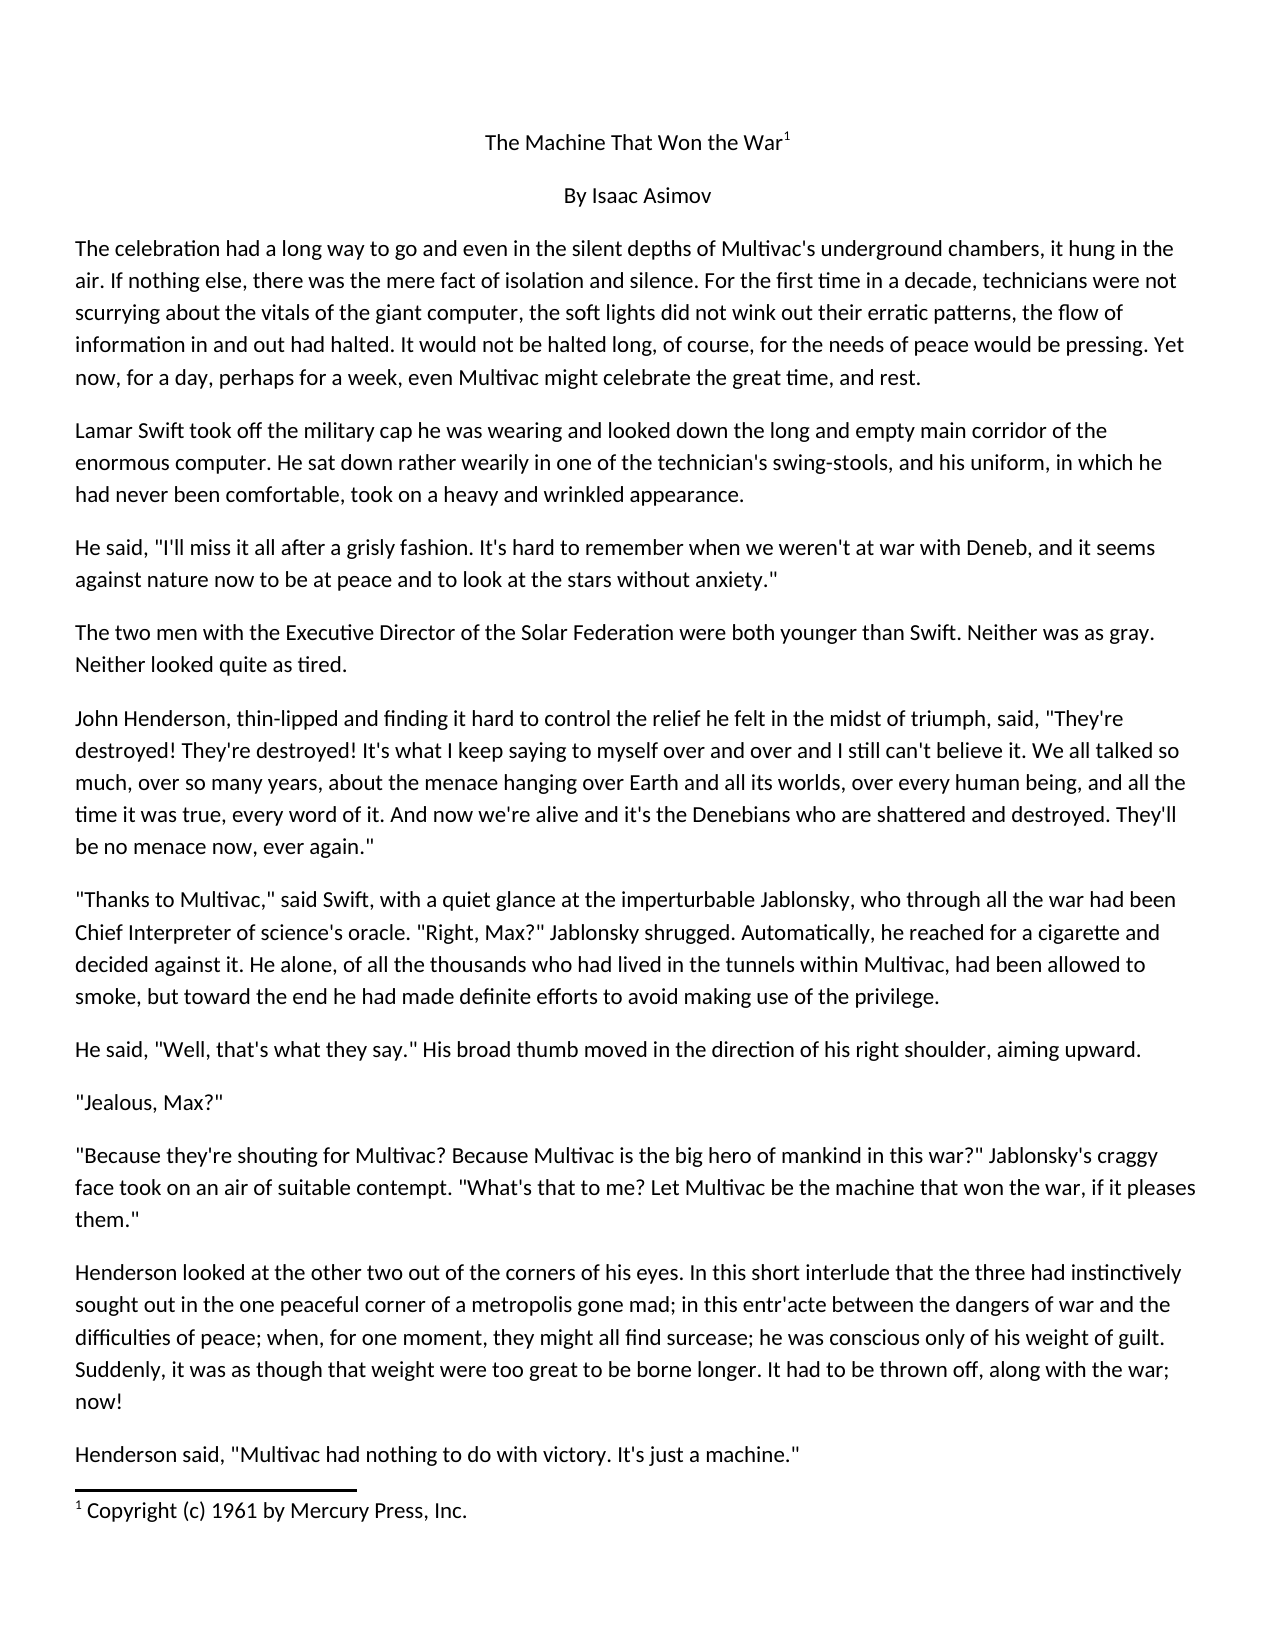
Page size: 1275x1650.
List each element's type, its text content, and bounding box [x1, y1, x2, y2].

text John Henderson, thin-lipped and finding it hard to control the relief he felt in the midst of triumph, said, "They're destroyed! They're destroyed! It's what I keep saying to myself over and over and I still can't believe it. We all talked so much, over so many years, about the menace hanging over Earth and all its worlds, over every human being, and all the time it was true, every word of it. And now we're alive and it's the Denebians who are shattered and destroyed. They'll be no menace now, ever again." [75, 704, 1200, 860]
text Henderson said, "Multivac had nothing to do with victory. It's just a machine." [75, 1440, 1200, 1468]
text The celebration had a long way to go and even in the silent depths of Multivac's underground chambers, it hung in the air. If nothing else, there was the mere fact of isolation and silence. For the first time in a decade, technicians were not scurrying about the vitals of the giant computer, the soft lights did not wink out their erratic patterns, the flow of information in and out had halted. It would not be halted long, of course, for the needs of peace would be pressing. Yet now, for a day, perhaps for a week, even Multivac might celebrate the great time, and rest. [75, 234, 1200, 391]
text The two men with the Executive Director of the Solar Federation were both younger than Swift. Neither was as gray. Neither looked quite as tired. [75, 618, 1200, 679]
text He said, "I'll miss it all after a grisly fashion. It's hard to remember when we weren't at war with Deneb, and it seems against nature now to be at peace and to look at the stars without anxiety." [75, 533, 1200, 593]
text Lamar Swift took off the military cap he was wearing and looked down the long and empty main corridor of the enormous computer. He sat down rather wearily in one of the technician's swing-stools, and his uniform, in which he had never been comfortable, took on a heavy and wrinkled appearance. [75, 416, 1200, 508]
text "Thanks to Multivac," said Swift, with a quiet glance at the imperturbable Jablonsky, who through all the war had been Chief Interpreter of science's oracle. "Right, Max?" Jablonsky shrugged. Automatically, he reached for a cigarette and decided against it. He alone, of all the thousands who had lived in the tunnels within Multivac, had been allowed to smoke, but toward the end he had made definite efforts to avoid making use of the privilege. [75, 885, 1200, 1010]
text Henderson looked at the other two out of the corners of his eyes. In this short interlude that the three had instinctively sought out in the one peaceful corner of a metropolis gone mad; in this entr'acte between the dangers of war and the difficulties of peace; when, for one moment, they might all find surcease; he was conscious only of his weight of guilt. Suddenly, it was as though that weight were too great to be borne longer. It had to be thrown off, along with the war; now! [75, 1258, 1200, 1415]
text He said, "Well, that's what they say." His broad thumb moved in the direction of his right shoulder, aiming upward. [75, 1035, 1200, 1063]
text "Jealous, Max?" [75, 1088, 1200, 1116]
text "Because they're shouting for Multivac? Because Multivac is the big hero of mankind in this war?" Jablonsky's craggy face took on an air of suitable contempt. "What's that to me? Let Multivac be the machine that won the war, if it pleases them." [75, 1141, 1200, 1233]
text The Machine That Won the War [75, 128, 1200, 156]
text By Isaac Asimov [75, 181, 1200, 209]
